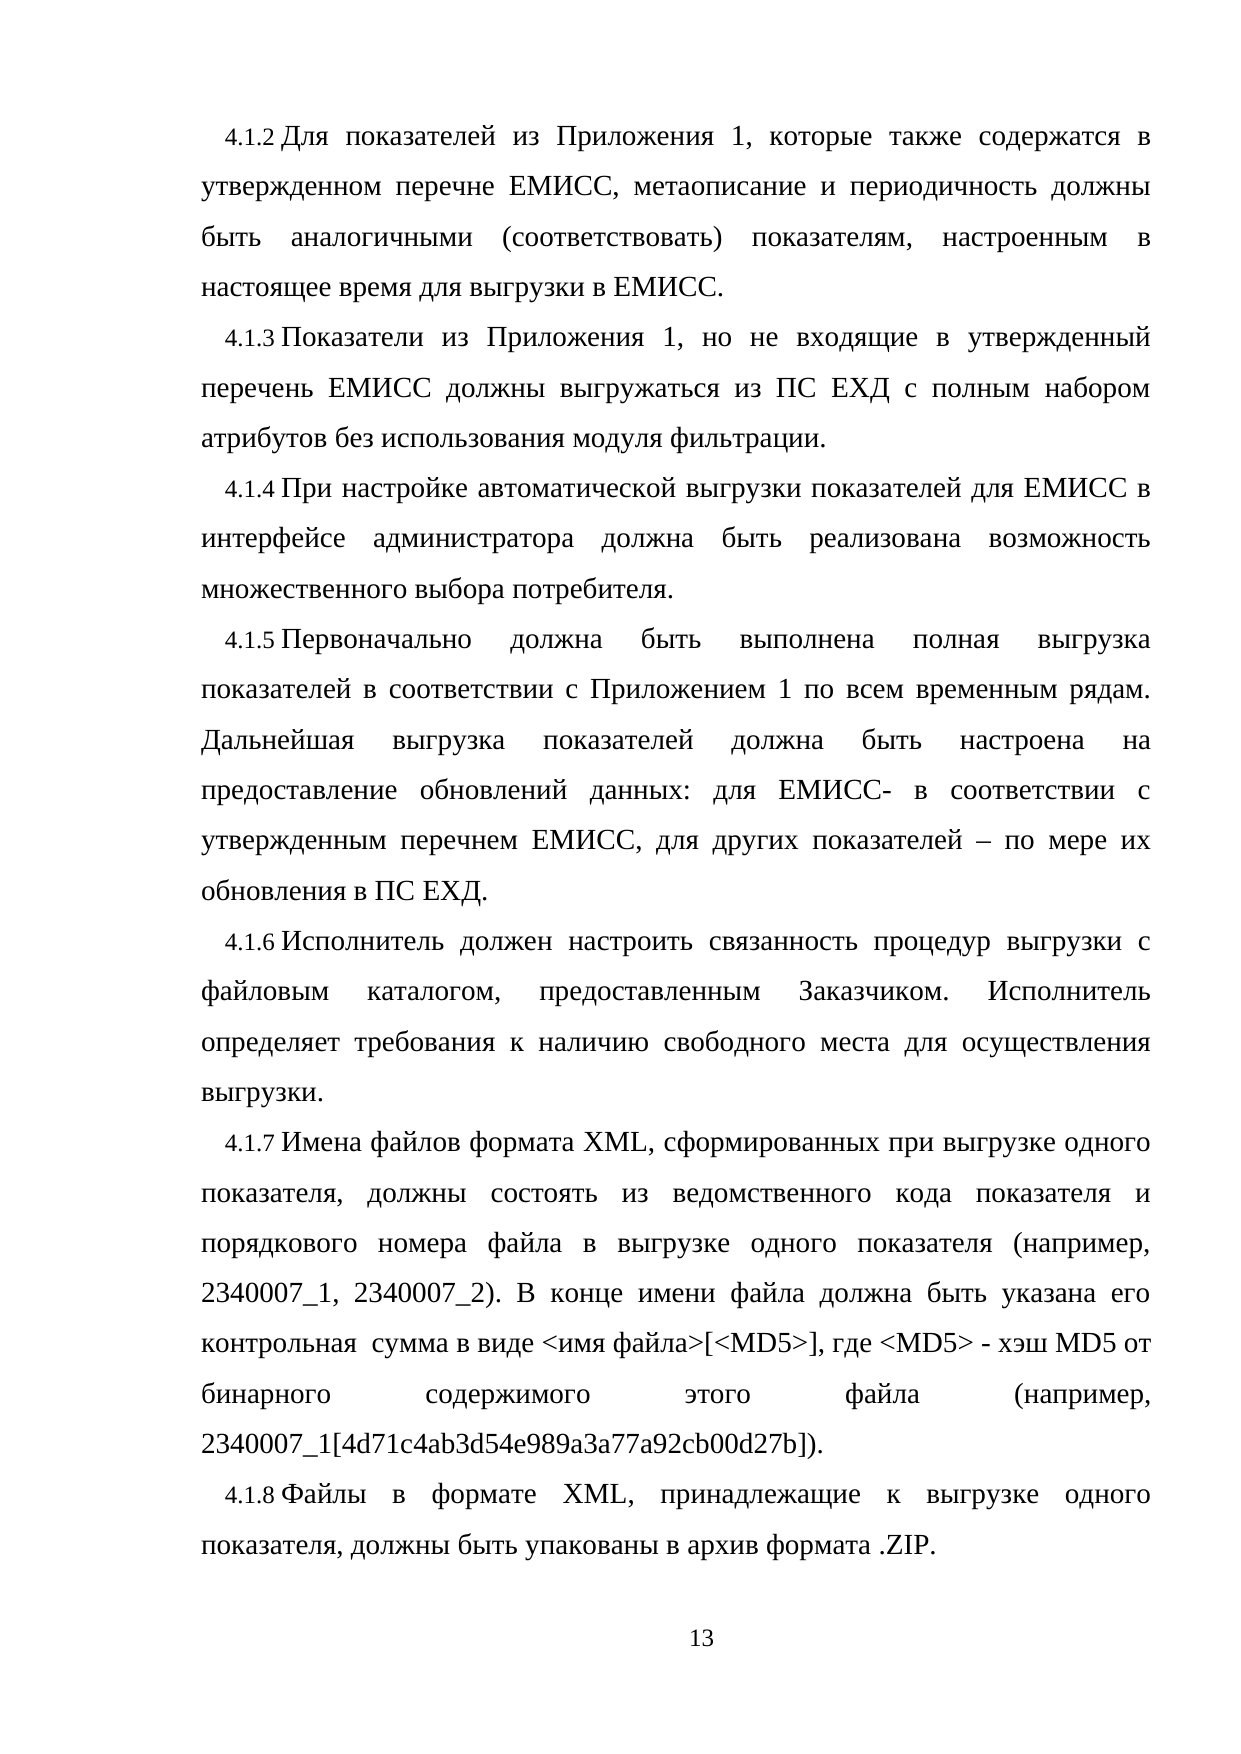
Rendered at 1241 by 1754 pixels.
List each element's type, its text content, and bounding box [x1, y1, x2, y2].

list Для показателей из Приложения 1, которые также содержатся в утвержденном перечне ЕМИСС, метаописание и периодичность должны быть аналогичными (соответствовать) показателям, настроенным в настоящее время для выгрузки в ЕМИСС. [201, 118, 1152, 303]
list Файлы в формате XML, принадлежащие к выгрузке одного показателя, должны быть упакованы в архив формата .ZIP. [201, 1477, 1152, 1560]
list Показатели из Приложения 1, но не входящие в утвержденный перечень ЕМИСС должны выгружаться из ПС ЕХД с полным набором атрибутов без использования модуля фильтрации. [201, 319, 1152, 453]
list Исполнитель должен настроить связанность процедур выгрузки с файловым каталогом, предоставленным Заказчиком. Исполнитель определяет требования к наличию свободного места для осуществления выгрузки. [201, 923, 1152, 1108]
list Имена файлов формата XML, сформированных при выгрузке одного показателя, должны состоять из ведомственного кода показателя и порядкового номера файла в выгрузке одного показателя (например, 2340007_1, 2340007_2). В конце имени файла должна быть указана его контрольная сумма в виде <имя файла>[<MD5>], где <MD5> - хэш MD5 от бинарного содержимого этого файла (например, 2340007_1[4d71c4ab3d54e989a3a77a92cb00d27b]). [201, 1124, 1152, 1460]
list При настройке автоматической выгрузки показателей для ЕМИСС в интерфейсе администратора должна быть реализована возможность множественного выбора потребителя. [201, 470, 1152, 604]
list Первоначально должна быть выполнена полная выгрузка показателей в соответствии с Приложением 1 по всем временным рядам. Дальнейшая выгрузка показателей должна быть настроена на предоставление обновлений данных: для ЕМИСС- в соответствии с утвержденным перечнем ЕМИСС, для других показателей – по мере их обновления в ПС ЕХД. [201, 621, 1152, 906]
